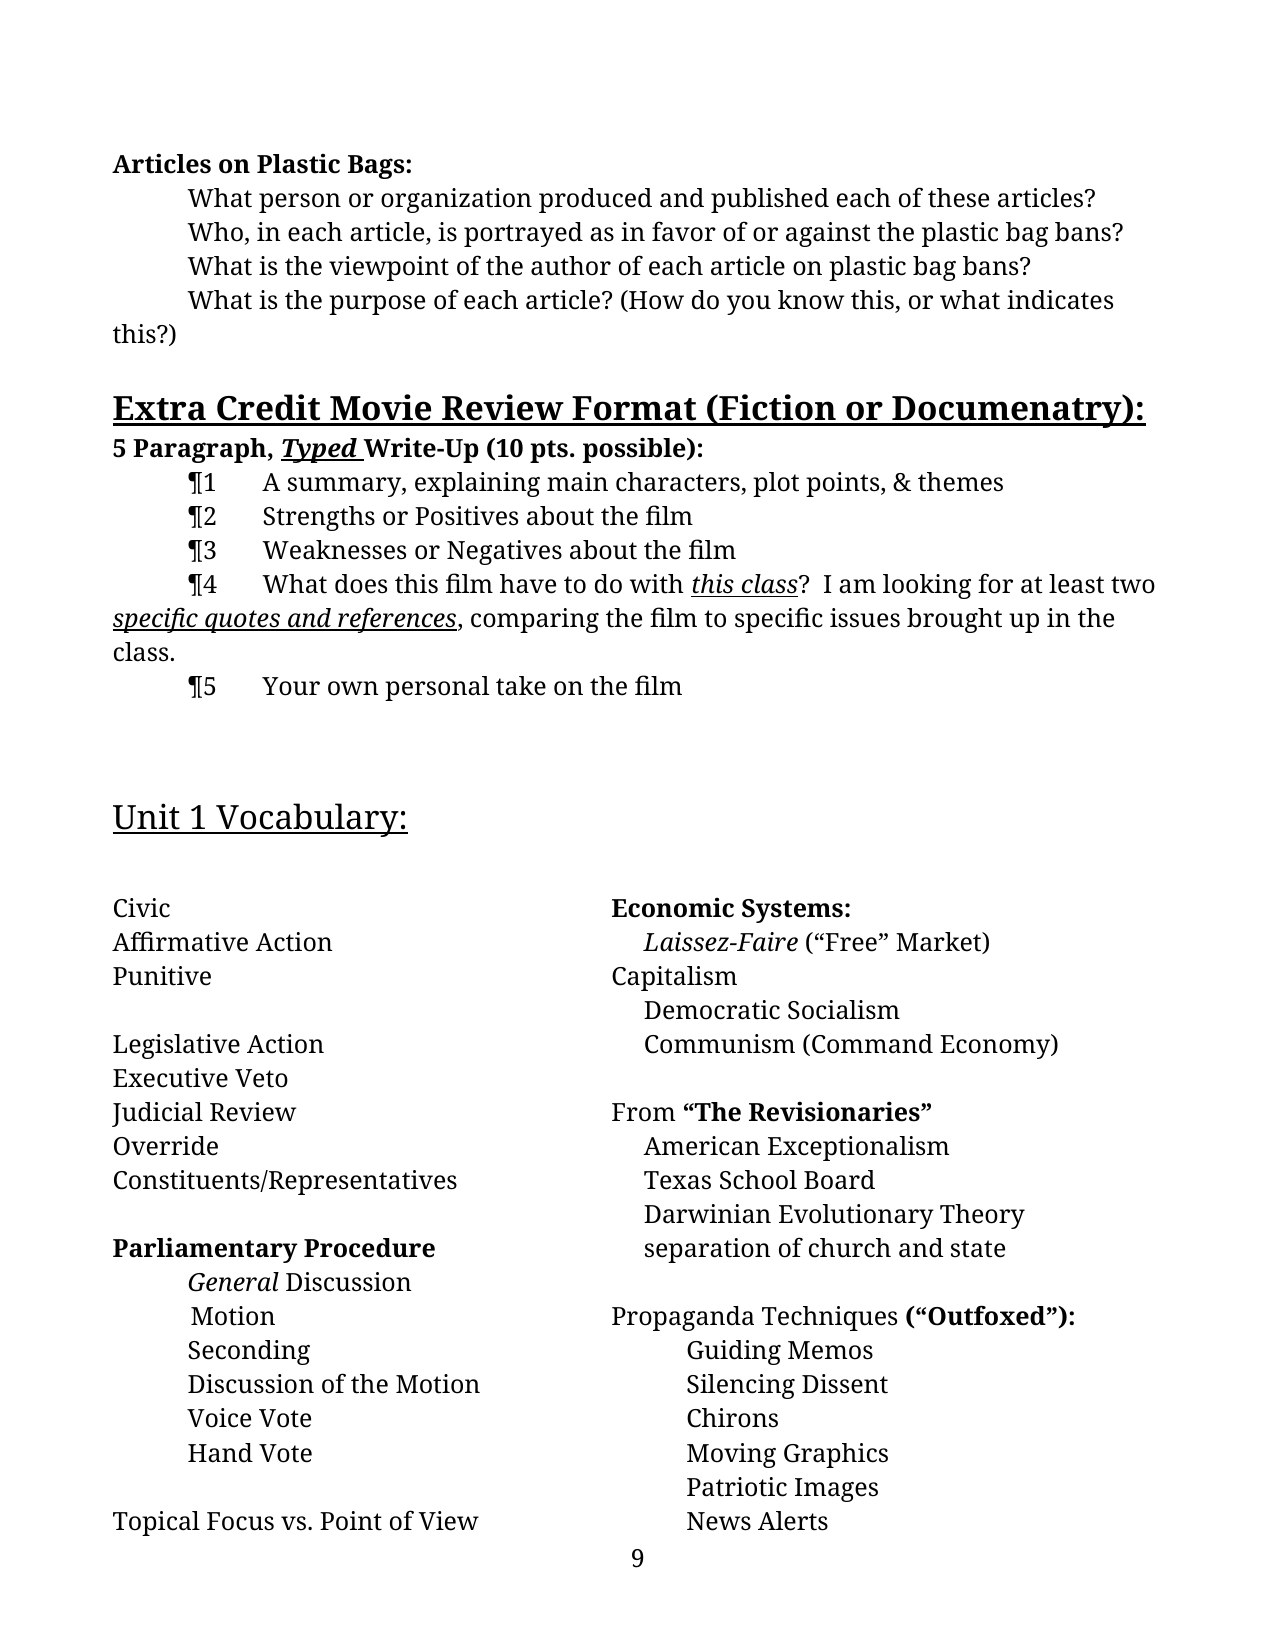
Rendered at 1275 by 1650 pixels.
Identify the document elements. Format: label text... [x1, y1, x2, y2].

text Articles on Plastic Bags: [112, 147, 1162, 181]
text Unit 1 Vocabulary: [112, 794, 1162, 839]
text Who, in each article, is portrayed as in favor of or against the plastic bag bans? [112, 215, 1162, 249]
text ¶2 Strengths or Positives about the film [112, 498, 1162, 533]
text 5 Paragraph, Typed Write-Up (10 pts. possible): [112, 430, 1162, 464]
text ¶1 A summary, explaining main characters, plot points, & themes [112, 464, 1162, 498]
text ¶3 Weaknesses or Negatives about the film [112, 533, 1162, 567]
text What person or organization produced and published each of these articles? [112, 181, 1162, 215]
text ¶5 Your own personal take on the film [112, 669, 1162, 703]
text What is the viewpoint of the author of each article on plastic bag bans? [112, 249, 1162, 283]
text What is the purpose of each article? (How do you know this, or what indicates this?) [112, 283, 1162, 351]
text Extra Credit Movie Review Format (Fiction or Documenatry): [112, 385, 1162, 430]
text ¶4 What does this film have to do with this class? I am looking for at least two specific quotes and references, comparing the film to specific issues brought up in the class. [112, 567, 1162, 669]
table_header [101, 890, 600, 1537]
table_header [600, 890, 1134, 1537]
